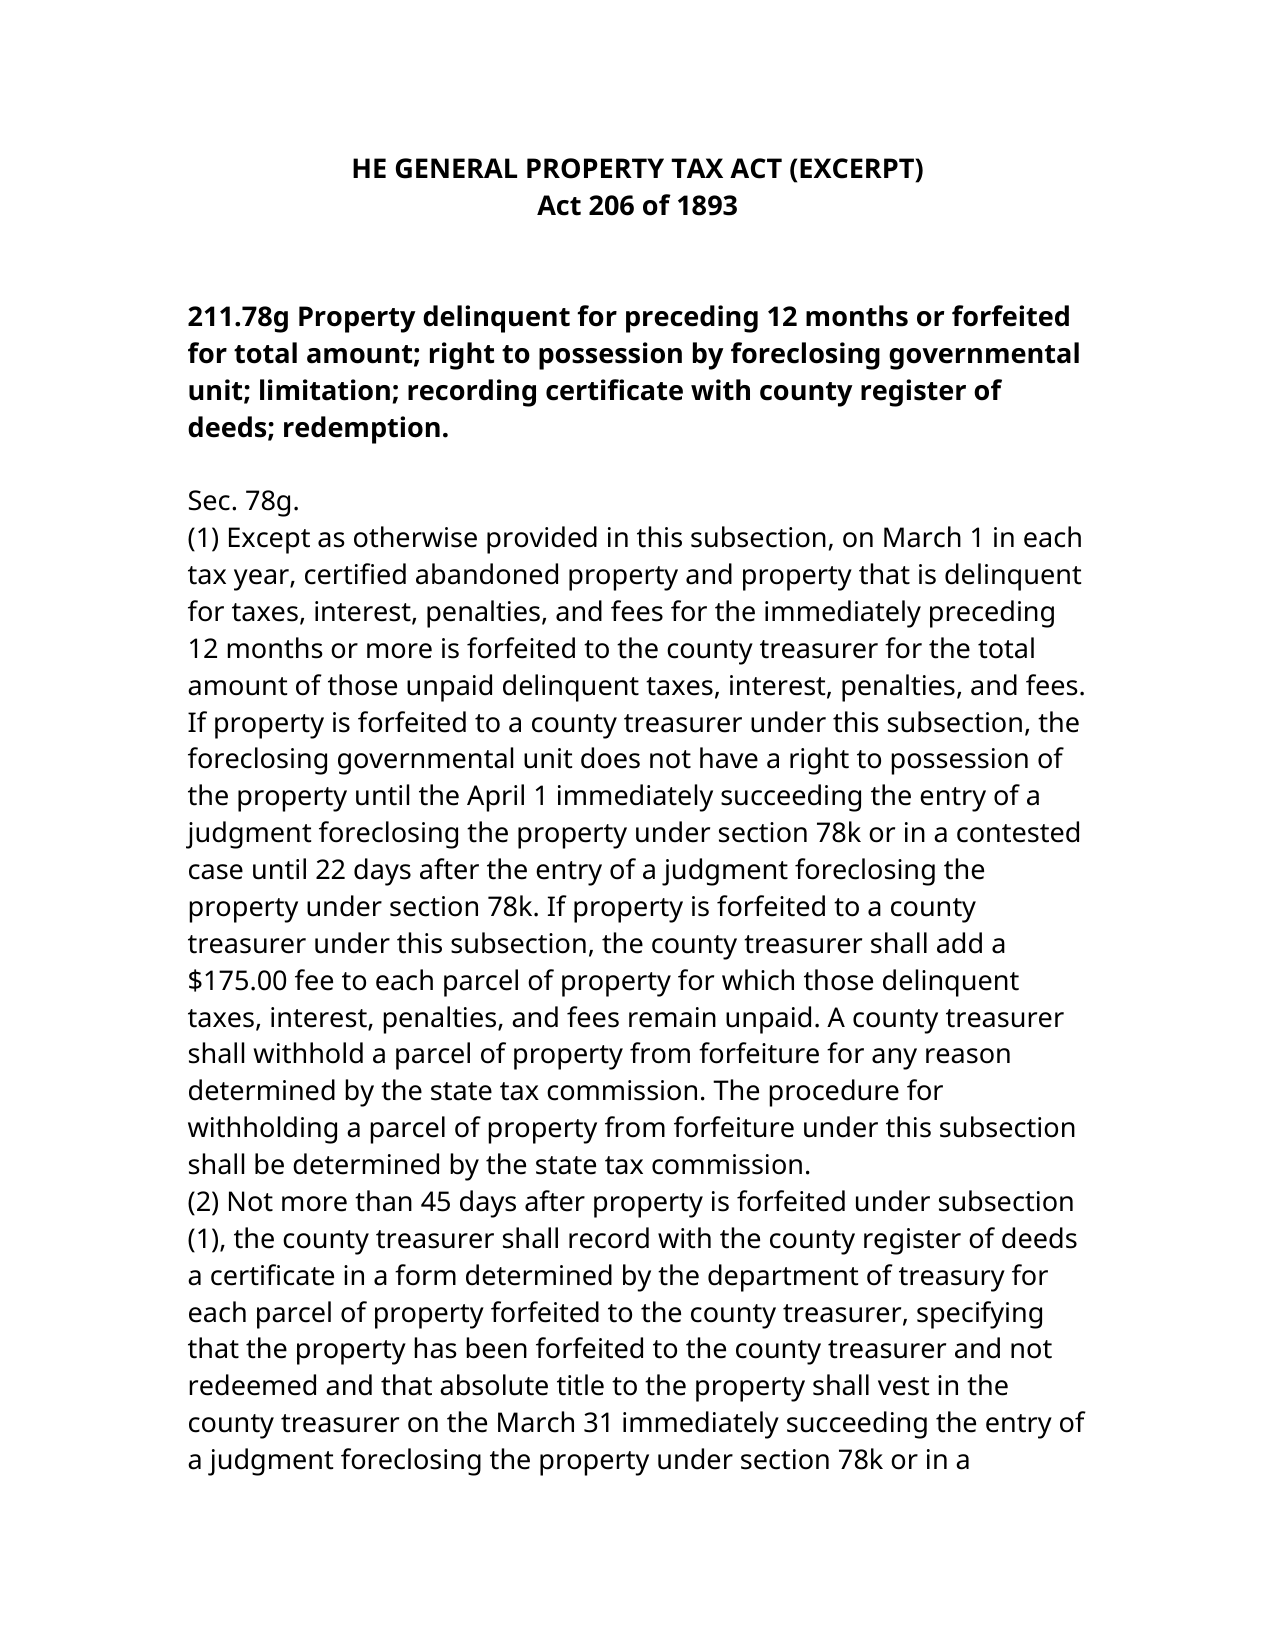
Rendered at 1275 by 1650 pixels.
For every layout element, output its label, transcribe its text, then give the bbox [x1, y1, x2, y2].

text Sec. 78g. [187, 482, 1087, 519]
text (1) Except as otherwise provided in this subsection, on March 1 in each tax year, certified abandoned property and property that is delinquent for taxes, interest, penalties, and fees for the immediately preceding 12 months or more is forfeited to the county treasurer for the total amount of those unpaid delinquent taxes, interest, penalties, and fees. If property is forfeited to a county treasurer under this subsection, the foreclosing governmental unit does not have a right to possession of the property until the April 1 immediately succeeding the entry of a judgment foreclosing the property under section 78k or in a contested case until 22 days after the entry of a judgment foreclosing the property under section 78k. If property is forfeited to a county treasurer under this subsection, the county treasurer shall add a $175.00 fee to each parcel of property for which those delinquent taxes, interest, penalties, and fees remain unpaid. A county treasurer shall withhold a parcel of property from forfeiture for any reason determined by the state tax commission. The procedure for withholding a parcel of property from forfeiture under this subsection shall be determined by the state tax commission. [187, 519, 1087, 1182]
text HE GENERAL PROPERTY TAX ACT (EXCERPT) [187, 150, 1087, 187]
text 211.78g Property delinquent for preceding 12 months or forfeited for total amount; right to possession by foreclosing governmental unit; limitation; recording certificate with county register of deeds; redemption. [187, 297, 1087, 445]
text Act 206 of 1893 [187, 187, 1087, 224]
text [187, 1182, 1087, 1477]
